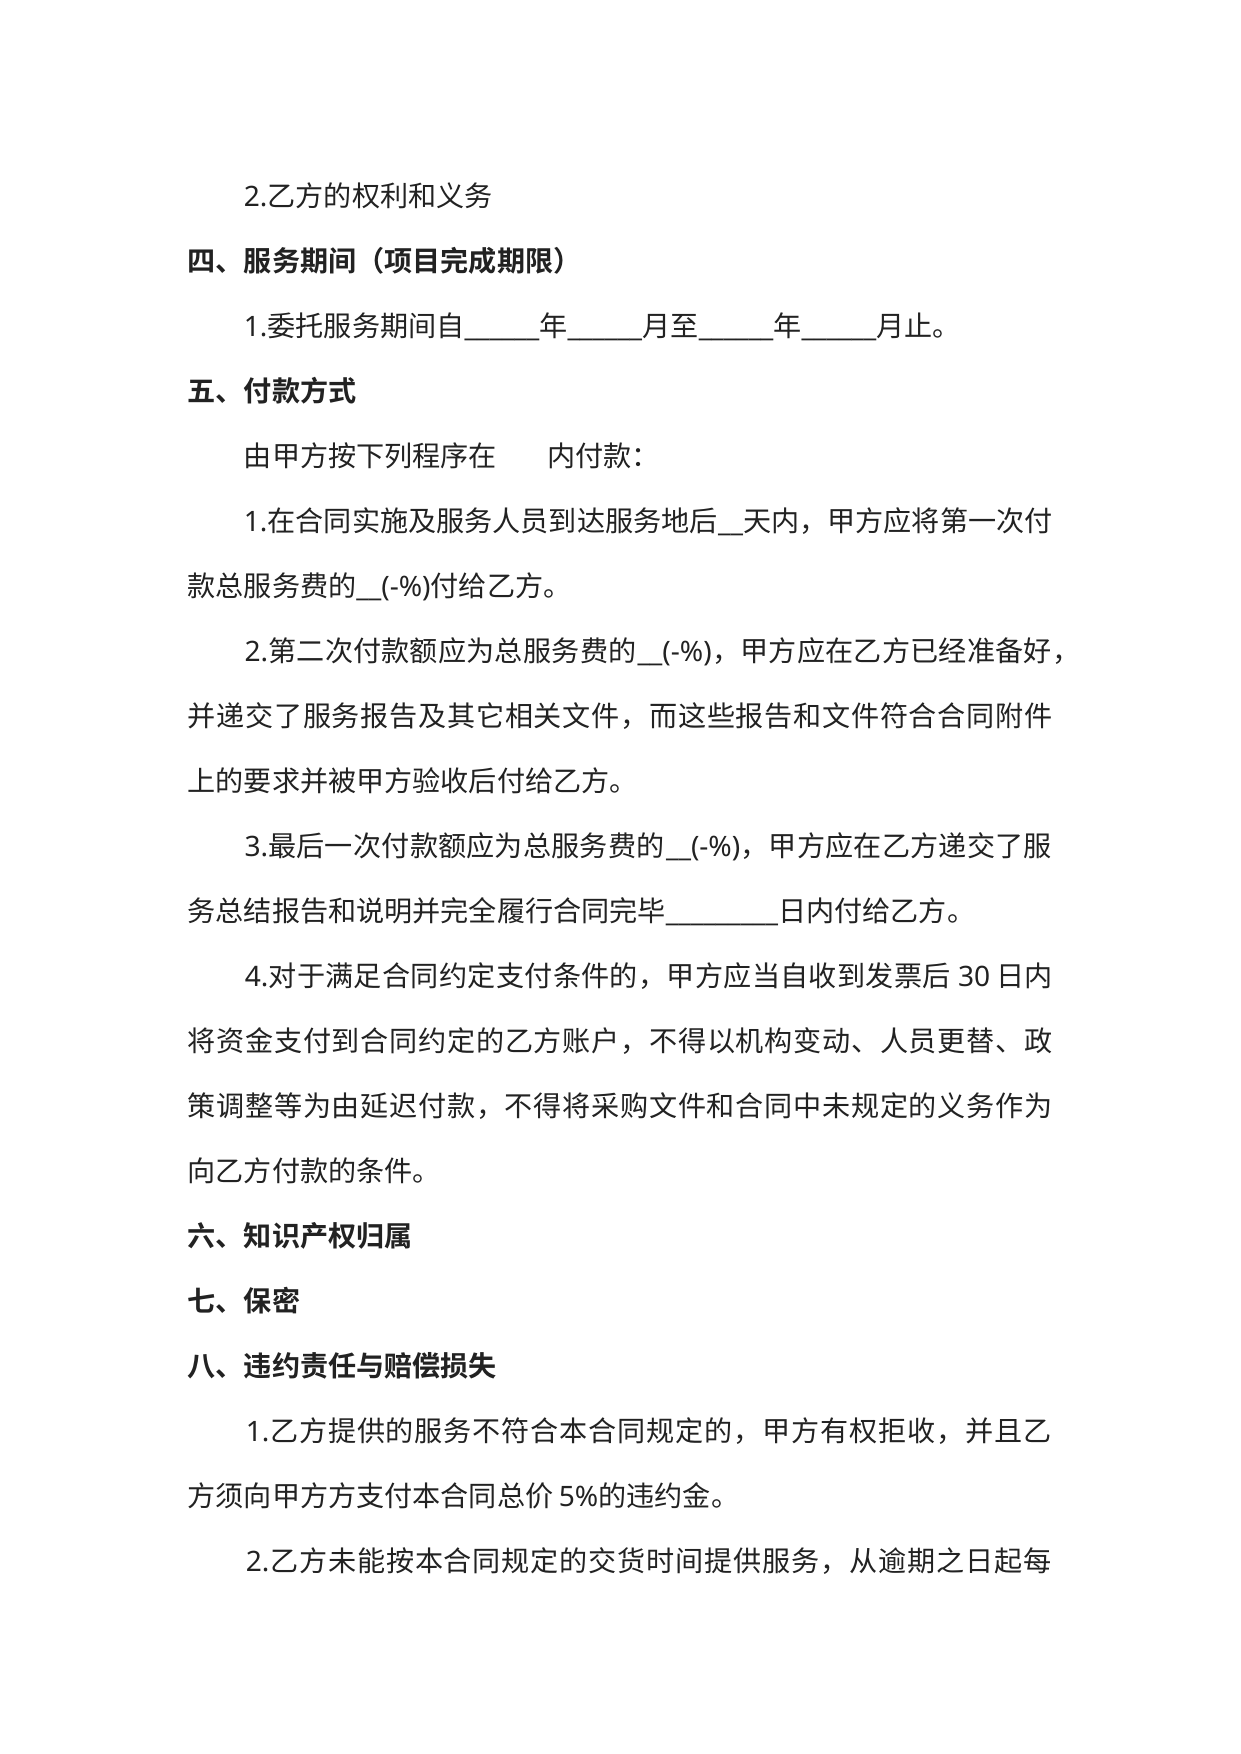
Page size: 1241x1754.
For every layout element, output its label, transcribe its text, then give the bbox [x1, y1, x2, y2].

text 1.委托服务期间自______年______月至______年______月止。 [187, 292, 1053, 357]
text 八、违约责任与赔偿损失 [187, 1332, 1053, 1397]
text 2.乙方的权利和义务 [187, 162, 1053, 227]
text 七、保密 [187, 1267, 1053, 1332]
text 六、知识产权归属 [187, 1202, 1053, 1267]
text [187, 1527, 1053, 1592]
text 4.对于满足合同约定支付条件的，甲方应当自收到发票后30日内将资金支付到合同约定的乙方账户，不得以机构变动、人员更替、政策调整等为由延迟付款，不得将采购文件和合同中未规定的义务作为向乙方付款的条件。 [187, 942, 1053, 1202]
text 1.在合同实施及服务人员到达服务地后__天内，甲方应将第一次付 款总服务费的__(-%)付给乙方。 [187, 487, 1053, 617]
text 2.第二次付款额应为总服务费的__(-%)，甲方应在乙方已经准备好，并递交了服务报告及其它相关文件，而这些报告和文件符合合同附件上的要求并被甲方验收后付给乙方。 [187, 617, 1053, 812]
text 四、服务期间（项目完成期限） [187, 227, 1053, 292]
text 1.乙方提供的服务不符合本合同规定的，甲方有权拒收，并且乙方须向甲方方支付本合同总价5%的违约金。 [187, 1397, 1053, 1527]
text 3.最后一次付款额应为总服务费的__(-%)，甲方应在乙方递交了服务总结报告和说明并完全履行合同完毕_________日内付给乙方。 [187, 812, 1053, 942]
text 由甲方按下列程序在 内付款： [187, 422, 1053, 487]
text 五、付款方式 [187, 357, 1053, 422]
